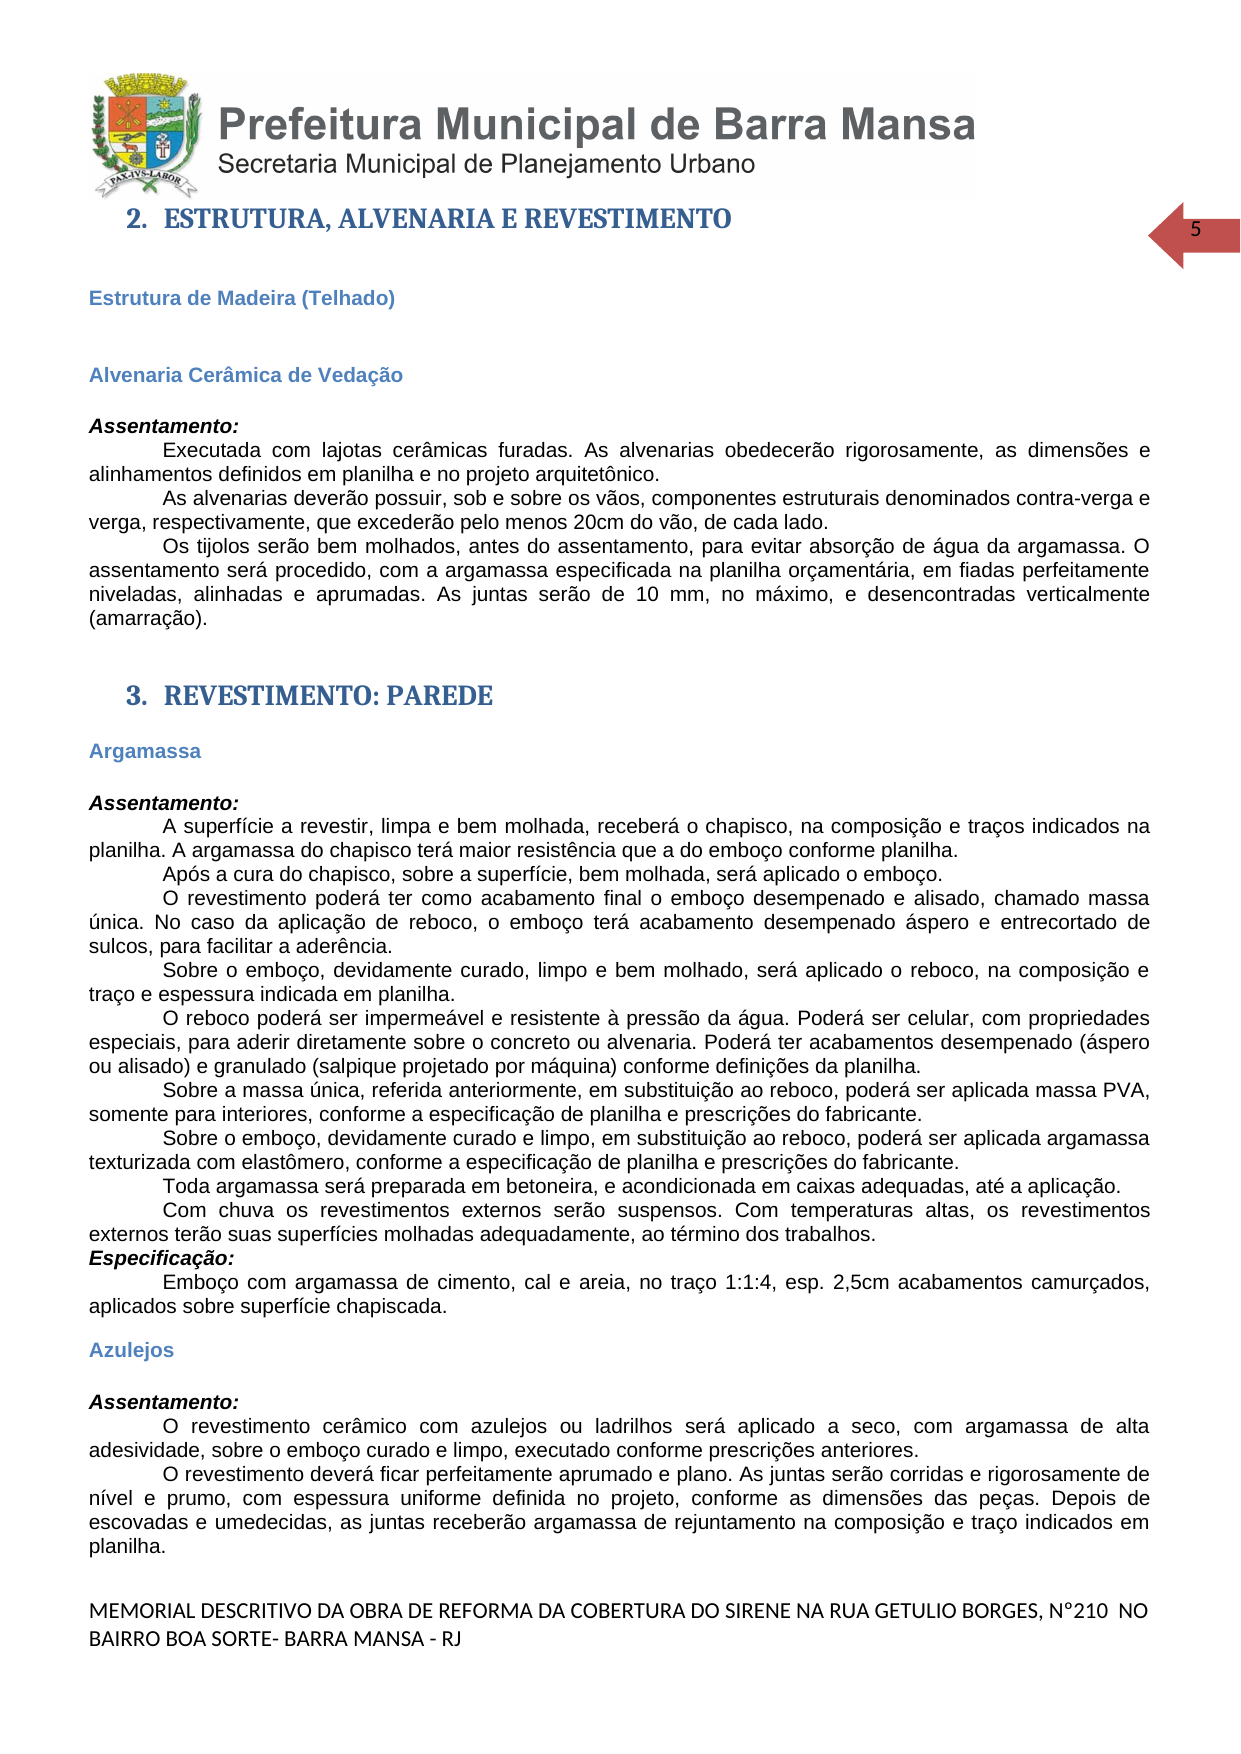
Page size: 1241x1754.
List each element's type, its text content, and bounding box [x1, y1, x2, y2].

subtitle Argamassa [89, 739, 1152, 763]
text O revestimento poderá ter como acabamento final o emboço desempenado e alisado, chamado massa única. No caso da aplicação de reboco, o emboço terá acabamento desempenado áspero e entrecortado de sulcos, para facilitar a aderência. [89, 886, 1152, 958]
subtitle ESTRUTURA, ALVENARIA E REVESTIMENTO [126, 202, 1152, 236]
text Assentamento: [89, 414, 1152, 438]
text Emboço com argamassa de cimento, cal e areia, no traço 1:1:4, esp. 2,5cm acabamentos camurçados, aplicados sobre superfície chapiscada. [89, 1269, 1152, 1317]
text Após a cura do chapisco, sobre a superfície, bem molhada, será aplicado o emboço. [89, 862, 1152, 886]
subtitle REVESTIMENTO: PAREDE [126, 679, 1152, 713]
text O reboco poderá ser impermeável e resistente à pressão da água. Poderá ser celular, com propriedades especiais, para aderir diretamente sobre o concreto ou alvenaria. Poderá ter acabamentos desempenado (áspero ou alisado) e granulado (salpique projetado por máquina) conforme definições da planilha. [89, 1006, 1152, 1078]
text Assentamento: [89, 790, 1152, 814]
picture [88, 73, 975, 202]
text O revestimento deverá ficar perfeitamente aprumado e plano. As juntas serão corridas e rigorosamente de nível e prumo, com espessura uniforme definida no projeto, conforme as dimensões das peças. Depois de escovadas e umedecidas, as juntas receberão argamassa de rejuntamento na composição e traço indicados em planilha. [89, 1462, 1152, 1557]
subtitle Azulejos [89, 1338, 1152, 1362]
text As alvenarias deverão possuir, sob e sobre os vãos, componentes estruturais denominados contra-verga e verga, respectivamente, que excederão pelo menos 20cm do vão, de cada lado. [89, 486, 1152, 534]
subtitle Estrutura de Madeira (Telhado) [89, 285, 1152, 309]
text O revestimento cerâmico com azulejos ou ladrilhos será aplicado a seco, com argamassa de alta adesividade, sobre o emboço curado e limpo, executado conforme prescrições anteriores. [89, 1414, 1152, 1462]
text A superfície a revestir, limpa e bem molhada, receberá o chapisco, na composição e traços indicados na planilha. A argamassa do chapisco terá maior resistência que a do emboço conforme planilha. [89, 814, 1152, 862]
text Toda argamassa será preparada em betoneira, e acondicionada em caixas adequadas, até a aplicação. [89, 1174, 1152, 1198]
text Com chuva os revestimentos externos serão suspensos. Com temperaturas altas, os revestimentos externos terão suas superfícies molhadas adequadamente, ao término dos trabalhos. [89, 1198, 1152, 1246]
text Especificação: [89, 1246, 1152, 1269]
text Os tijolos serão bem molhados, antes do assentamento, para evitar absorção de água da argamassa. O assentamento será procedido, com a argamassa especificada na planilha orçamentária, em fiadas perfeitamente niveladas, alinhadas e aprumadas. As juntas serão de 10 mm, no máximo, e desencontradas verticalmente (amarração). [89, 534, 1152, 629]
text Sobre o emboço, devidamente curado, limpo e bem molhado, será aplicado o reboco, na composição e traço e espessura indicada em planilha. [89, 958, 1152, 1006]
text Assentamento: [89, 1390, 1152, 1414]
text Sobre a massa única, referida anteriormente, em substituição ao reboco, poderá ser aplicada massa PVA, somente para interiores, conforme a especificação de planilha e prescrições do fabricante. [89, 1078, 1152, 1126]
subtitle Alvenaria Cerâmica de Vedação [89, 362, 1152, 386]
text Executada com lajotas cerâmicas furadas. As alvenarias obedecerão rigorosamente, as dimensões e alinhamentos definidos em planilha e no projeto arquitetônico. [89, 438, 1152, 486]
text Sobre o emboço, devidamente curado e limpo, em substituição ao reboco, poderá ser aplicada argamassa texturizada com elastômero, conforme a especificação de planilha e prescrições do fabricante. [89, 1126, 1152, 1174]
